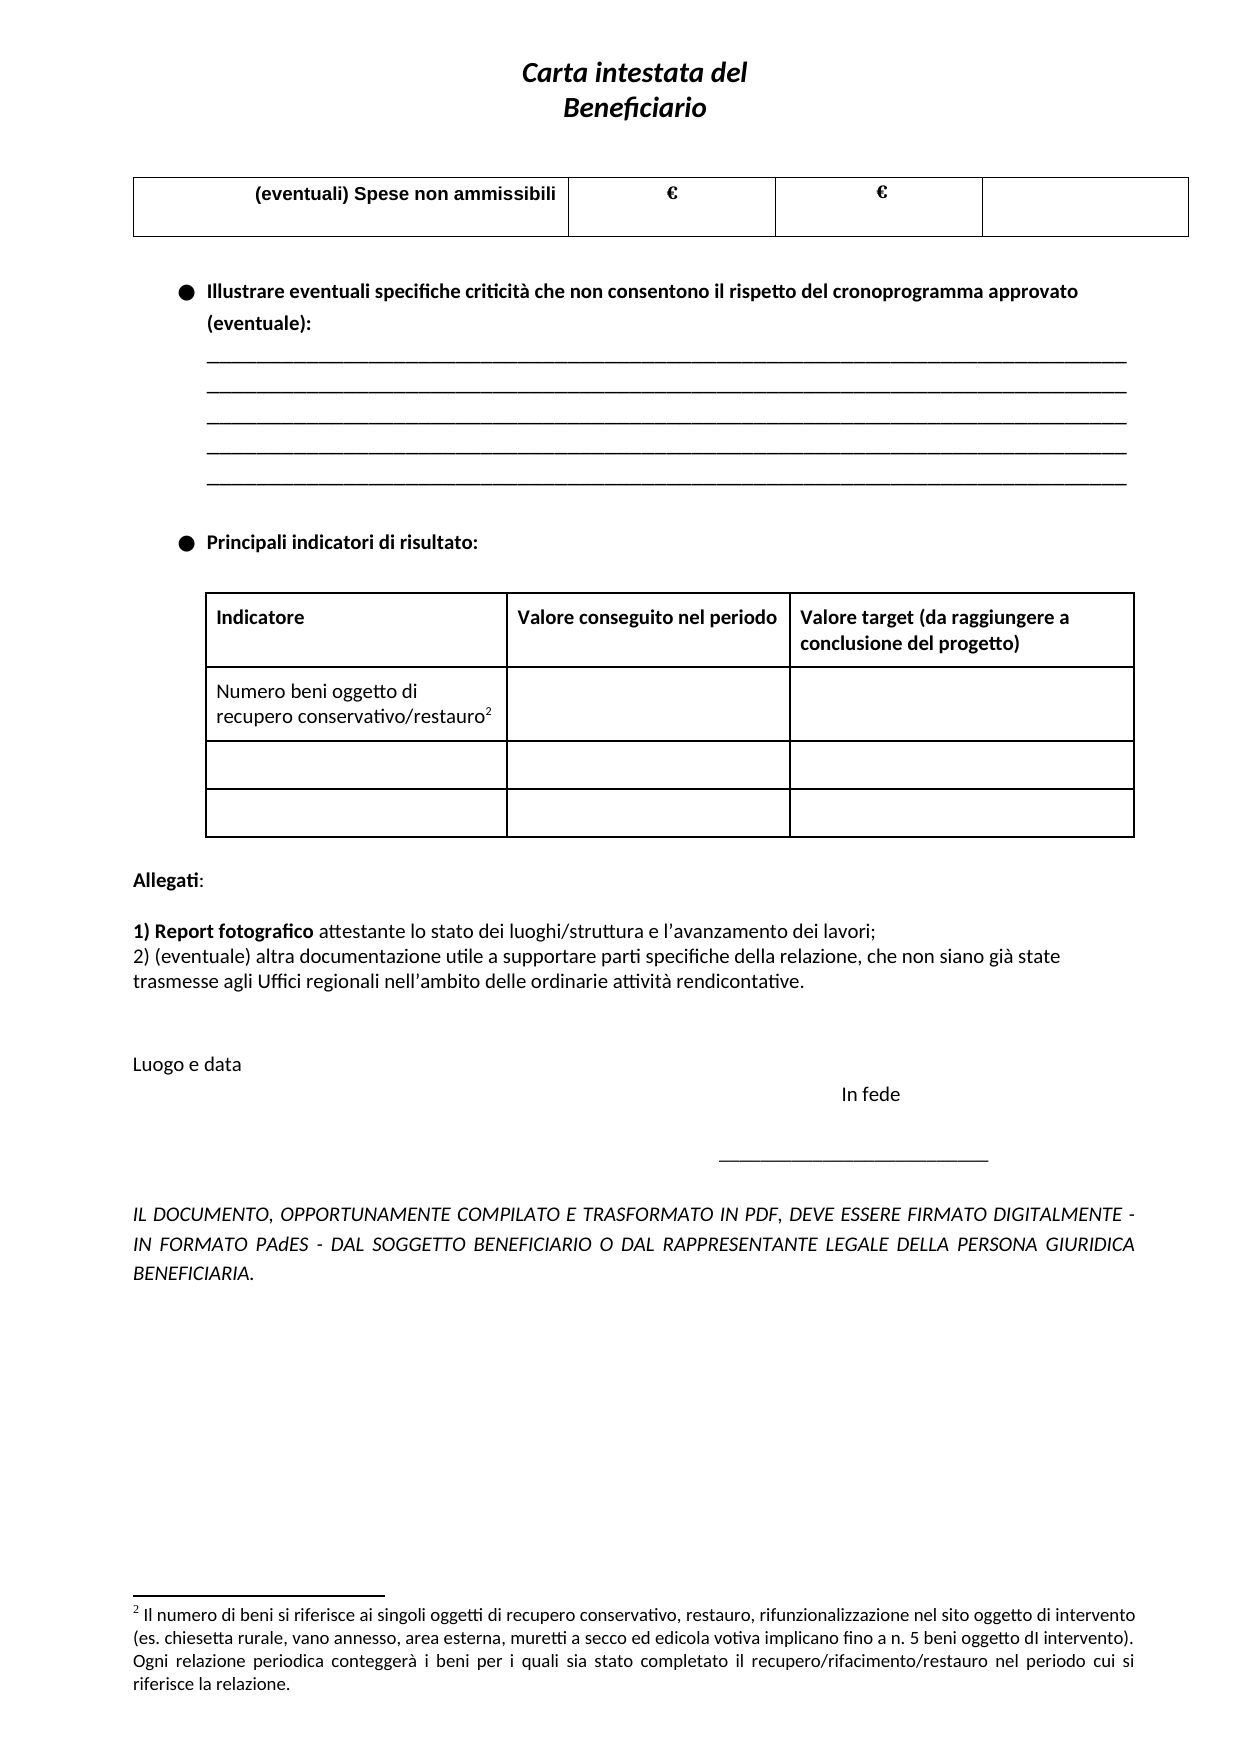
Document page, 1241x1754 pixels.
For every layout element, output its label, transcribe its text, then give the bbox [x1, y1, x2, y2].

text IL DOCUMENTO, OPPORTUNAMENTE COMPILATO E TRASFORMATO IN PDF, DEVE ESSERE FIRMATO DIGITALMENTE - IN FORMATO PAdES - DAL SOGGETTO BENEFICIARIO O DAL RAPPRESENTANTE LEGALE DELLA PERSONA GIURIDICA BENEFICIARIA. [133, 1202, 1137, 1285]
table_cell [207, 790, 506, 836]
table_cell [508, 742, 789, 788]
table_cell [791, 668, 1133, 739]
text In fede [841, 1081, 1137, 1106]
table_cell € [776, 178, 982, 236]
table_cell [791, 742, 1133, 788]
table_header Valore target (da raggiungere a conclusione del progetto) [791, 594, 1133, 666]
text 1) Report fotografico attestante lo stato dei luoghi/struttura e l’avanzamento dei lavori; [133, 918, 1137, 943]
text Allegati: [133, 867, 1137, 892]
table_cell [983, 178, 1188, 236]
list Principali indicatori di risultato: [177, 519, 1137, 562]
text Luogo e data [133, 1052, 1137, 1077]
table_cell [207, 742, 506, 788]
table_header Valore conseguito nel periodo [508, 594, 789, 666]
text 2) (eventuale) altra documentazione utile a supportare parti specifiche della relazione, che non siano già state trasmesse agli Uffici regionali nell’ambito delle ordinarie attività rendicontative. [133, 943, 1137, 994]
table_cell [508, 668, 789, 739]
table_header Indicatore [207, 594, 506, 666]
table_cell (eventuali) Spese non ammissibili [134, 178, 568, 236]
table_cell € [569, 178, 775, 236]
table_cell [791, 790, 1133, 836]
text __________________________ [133, 1139, 1137, 1164]
table_cell Numero beni oggetto di recupero conservativo/restauro [207, 668, 506, 739]
list Illustrare eventuali specifiche criticità che non consentono il rispetto del cronoprogramma approvato (eventuale): __________________________________________________________________________________________________________________________________________________________________________________________________________________________________________________________________________________________________________________________________________________________________________________ [177, 268, 1137, 488]
table_cell [508, 790, 789, 836]
